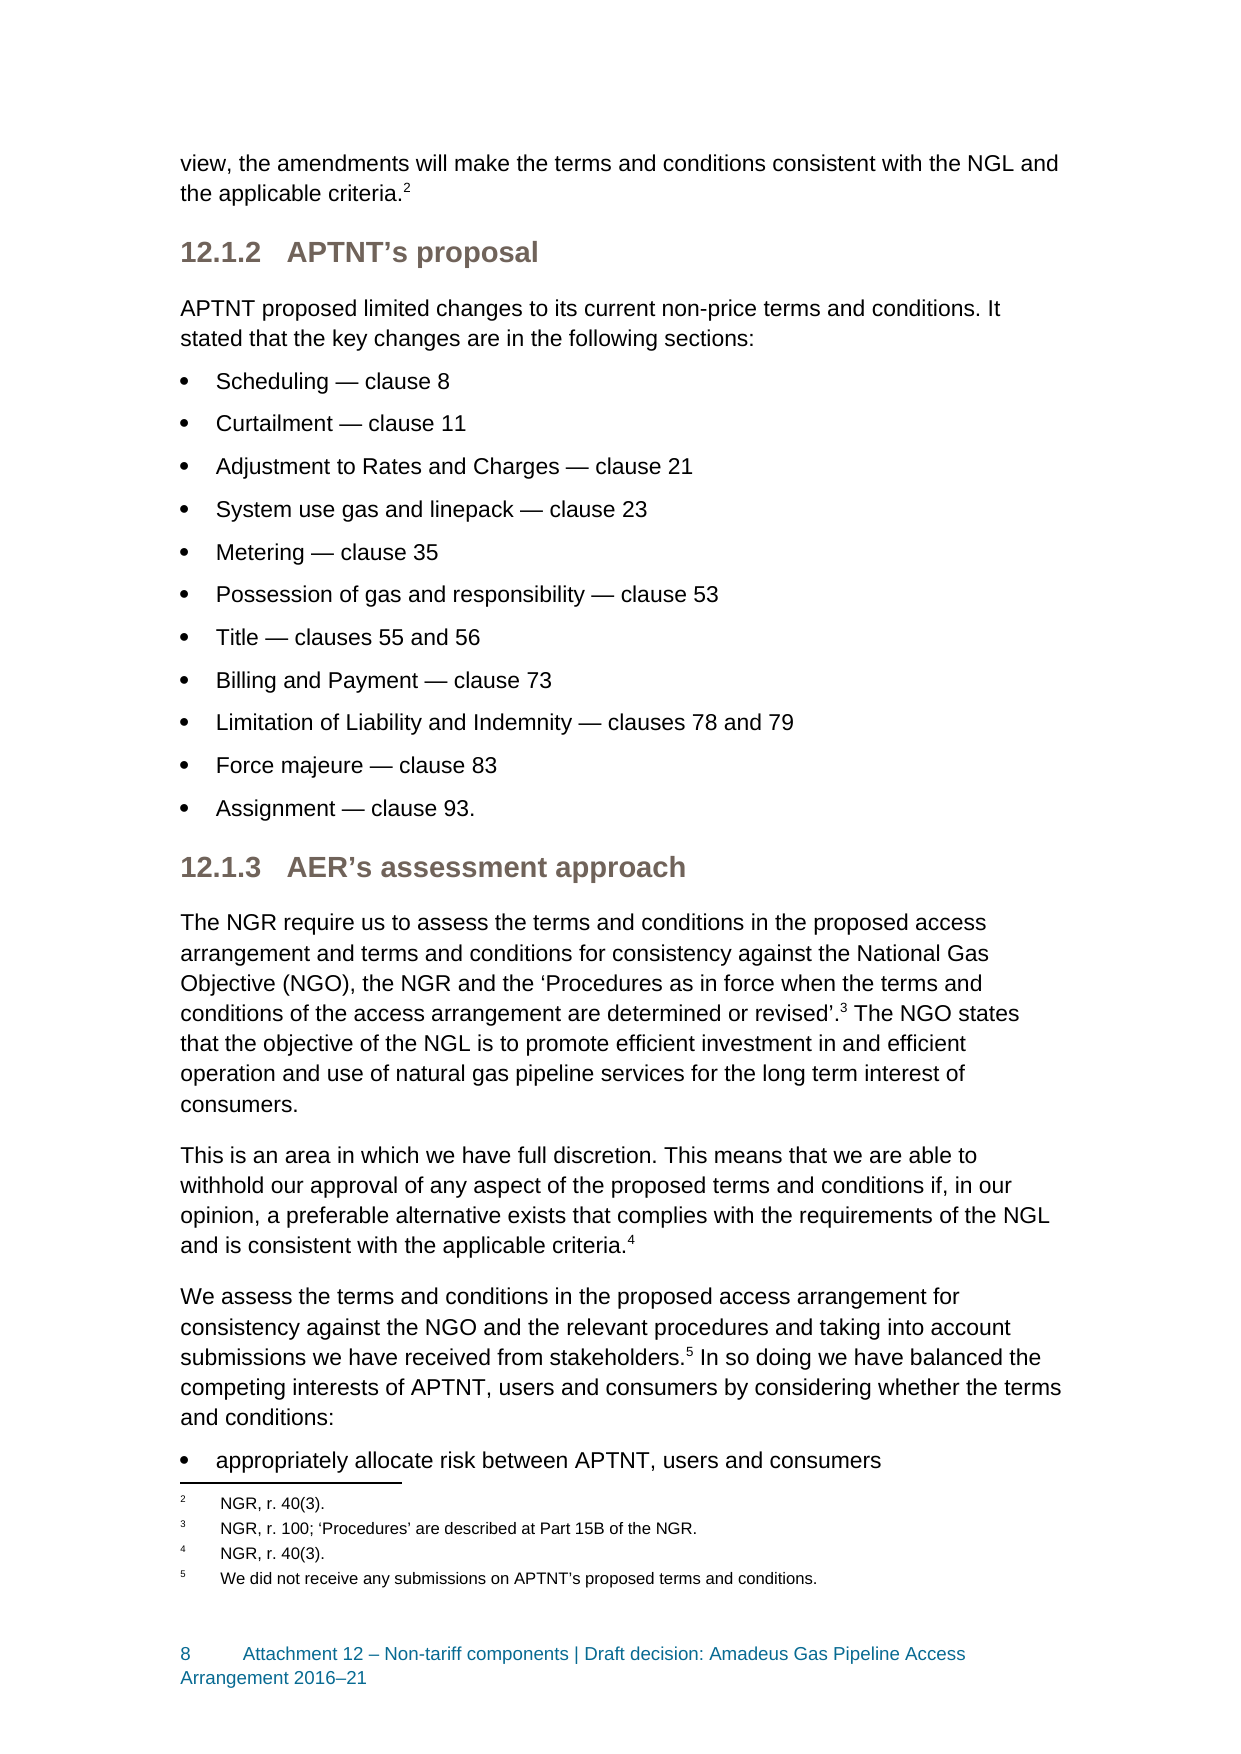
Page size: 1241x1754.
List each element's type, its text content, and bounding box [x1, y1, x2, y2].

subtitle APTNT’s proposal [180, 235, 1063, 269]
list Limitation of Liability and Indemnity — clauses 78 and 79 [180, 709, 1063, 736]
text This is an area in which we have full discretion. This means that we are able to withhold our approval of any aspect of the proposed terms and conditions if, in our opinion, a preferable alternative exists that complies with the requirements of the NGL and is consistent with the applicable criteria. [180, 1142, 1063, 1259]
list Assignment — clause 93. [180, 795, 1063, 821]
list Scheduling — clause 8 [180, 368, 1063, 394]
list Force majeure — clause 83 [180, 752, 1063, 778]
list Curtailment — clause 11 [180, 410, 1063, 437]
list Adjustment to Rates and Charges — clause 21 [180, 453, 1063, 479]
text The NGR require us to assess the terms and conditions in the proposed access arrangement and terms and conditions for consistency against the National Gas Objective (NGO), the NGR and the ‘Procedures as in force when the terms and conditions of the access arrangement are determined or revised’. The NGO states that the objective of the NGL is to promote efficient investment in and efficient operation and use of natural gas pipeline services for the long term interest of consumers. [180, 909, 1063, 1117]
text APTNT proposed limited changes to its current non-price terms and conditions. It stated that the key changes are in the following sections: [180, 295, 1063, 351]
list Possession of gas and responsibility — clause 53 [180, 581, 1063, 608]
subtitle AER’s assessment approach [180, 850, 1063, 883]
picture [544, 1650, 548, 1660]
list Billing and Payment — clause 73 [180, 667, 1063, 693]
list appropriately allocate risk between APTNT, users and consumers [180, 1447, 1063, 1473]
list Metering — clause 35 [180, 538, 1063, 565]
text We assess the terms and conditions in the proposed access arrangement for consistency against the NGO and the relevant procedures and taking into account submissions we have received from stakeholders. In so doing we have balanced the competing interests of APTNT, users and consumers by considering whether the terms and conditions: [180, 1283, 1063, 1431]
picture [216, 1674, 220, 1684]
list Title — clauses 55 and 56 [180, 624, 1063, 650]
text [180, 150, 1063, 207]
picture [322, 1650, 326, 1660]
list System use gas and linepack — clause 23 [180, 496, 1063, 522]
picture [296, 1650, 300, 1660]
